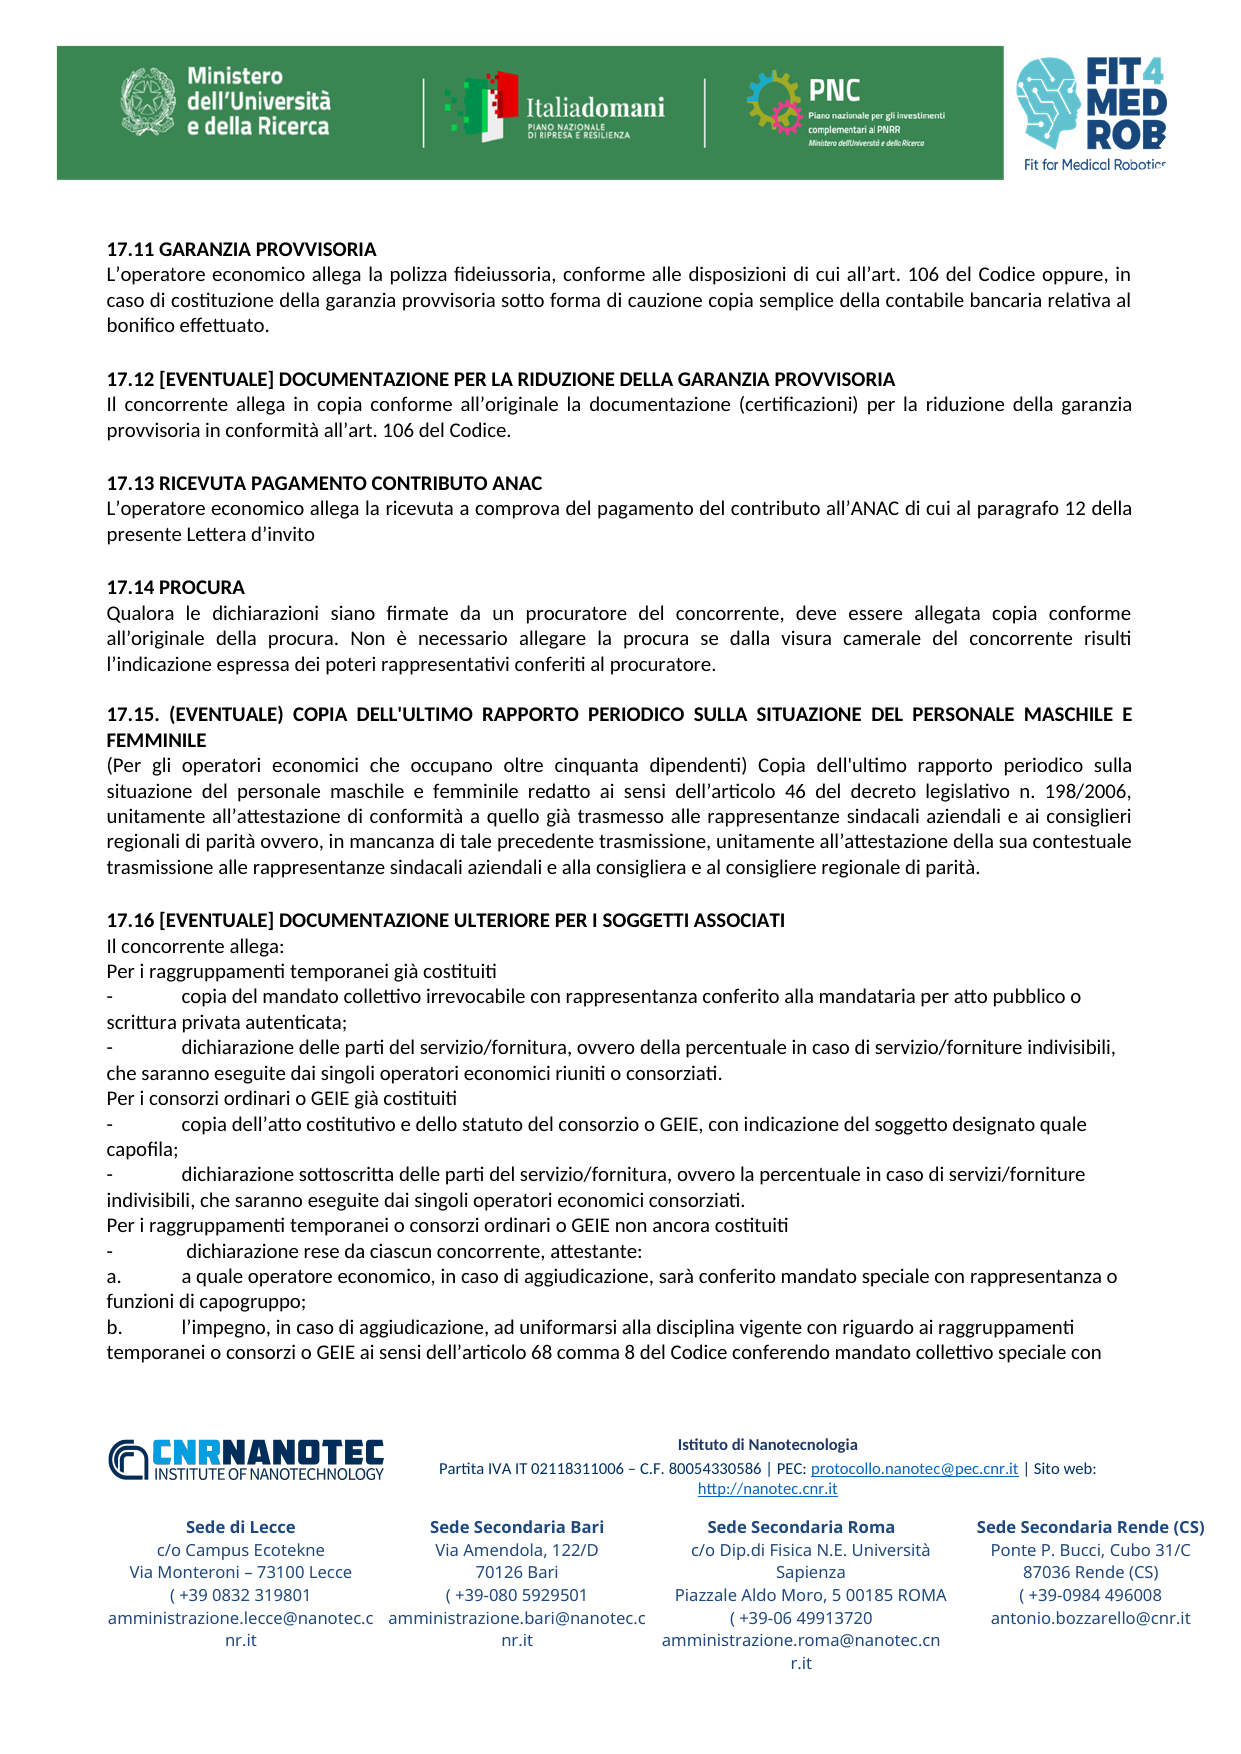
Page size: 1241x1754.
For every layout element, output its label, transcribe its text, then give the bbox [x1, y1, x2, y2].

text - dichiarazione sottoscritta delle parti del servizio/fornitura, ovvero la percentuale in caso di servizi/forniture indivisibili, che saranno eseguite dai singoli operatori economici consorziati. [106, 1162, 1134, 1212]
text Per i consorzi ordinari o GEIE già costituiti [106, 1085, 1134, 1111]
text - dichiarazione delle parti del servizio/fornitura, ovvero della percentuale in caso di servizio/forniture indivisibili, che saranno eseguite dai singoli operatori economici riuniti o consorziati. [106, 1034, 1134, 1085]
subtitle 17.11 Garanzia provvisoria [106, 236, 1134, 262]
text - copia dell’atto costitutivo e dello statuto del consorzio o GEIE, con indicazione del soggetto designato quale capofila; [106, 1111, 1134, 1162]
subtitle 17.14 PROCURA [106, 574, 1134, 600]
text a. a quale operatore economico, in caso di aggiudicazione, sarà conferito mandato speciale con rappresentanza o funzioni di capogruppo; [106, 1263, 1134, 1314]
text - copia del mandato collettivo irrevocabile con rappresentanza conferito alla mandataria per atto pubblico o scrittura privata autenticata; [106, 984, 1134, 1034]
text Qualora le dichiarazioni siano firmate da un procuratore del concorrente, deve essere allegata copia conforme all’originale della procura. Non è necessario allegare la procura se dalla visura camerale del concorrente risulti l’indicazione espressa dei poteri rappresentativi conferiti al procuratore. [106, 600, 1134, 676]
subtitle 17.16 [EVENTUALE] DOCUMENTAZIONE ULTERIORE PER I SOGGETTI ASSOCIATI [106, 907, 1134, 933]
subtitle 17.13 RICEVUTA PAGAMENTO CONTRIBUTO ANAC [106, 470, 1134, 496]
text Il concorrente allega in copia conforme all’originale la documentazione (certificazioni) per la riduzione della garanzia provvisoria in conformità all’art. 106 del Codice. [106, 391, 1134, 442]
text Per i raggruppamenti temporanei o consorzi ordinari o GEIE non ancora costituiti [106, 1212, 1134, 1238]
subtitle 17.12 [Eventuale] Documentazione per la riduzione della garanzia provvisoria [106, 366, 1134, 391]
text 17.15. (EVENTUALE) COPIA DELL'ULTIMO RAPPORTO PERIODICO SULLA SITUAZIONE DEL PERSONALE MASCHILE E FEMMINILE [106, 702, 1134, 752]
text Per i raggruppamenti temporanei già costituiti [106, 958, 1134, 984]
text L’operatore economico allega la ricevuta a comprova del pagamento del contributo all’ANAC di cui al paragrafo 12 della presente Lettera d’invito [106, 496, 1134, 546]
picture [106, 1432, 392, 1480]
text (Per gli operatori economici che occupano oltre cinquanta dipendenti) Copia dell'ultimo rapporto periodico sulla situazione del personale maschile e femminile redatto ai sensi dell’articolo 46 del decreto legislativo n. 198/2006, unitamente all’attestazione di conformità a quello già trasmesso alle rappresentanze sindacali aziendali e ai consiglieri regionali di parità ovvero, in mancanza di tale precedente trasmissione, unitamente all’attestazione della sua contestuale trasmissione alle rappresentanze sindacali aziendali e alla consigliera e al consigliere regionale di parità. [106, 752, 1134, 879]
text Il concorrente allega: [106, 933, 1134, 958]
text - dichiarazione rese da ciascun concorrente, attestante: [106, 1238, 1134, 1263]
text L’operatore economico allega la polizza fideiussoria, conforme alle disposizioni di cui all’art. 106 del Codice oppure, in caso di costituzione della garanzia provvisoria sotto forma di cauzione copia semplice della contabile bancaria relativa al bonifico effettuato. [106, 262, 1134, 338]
